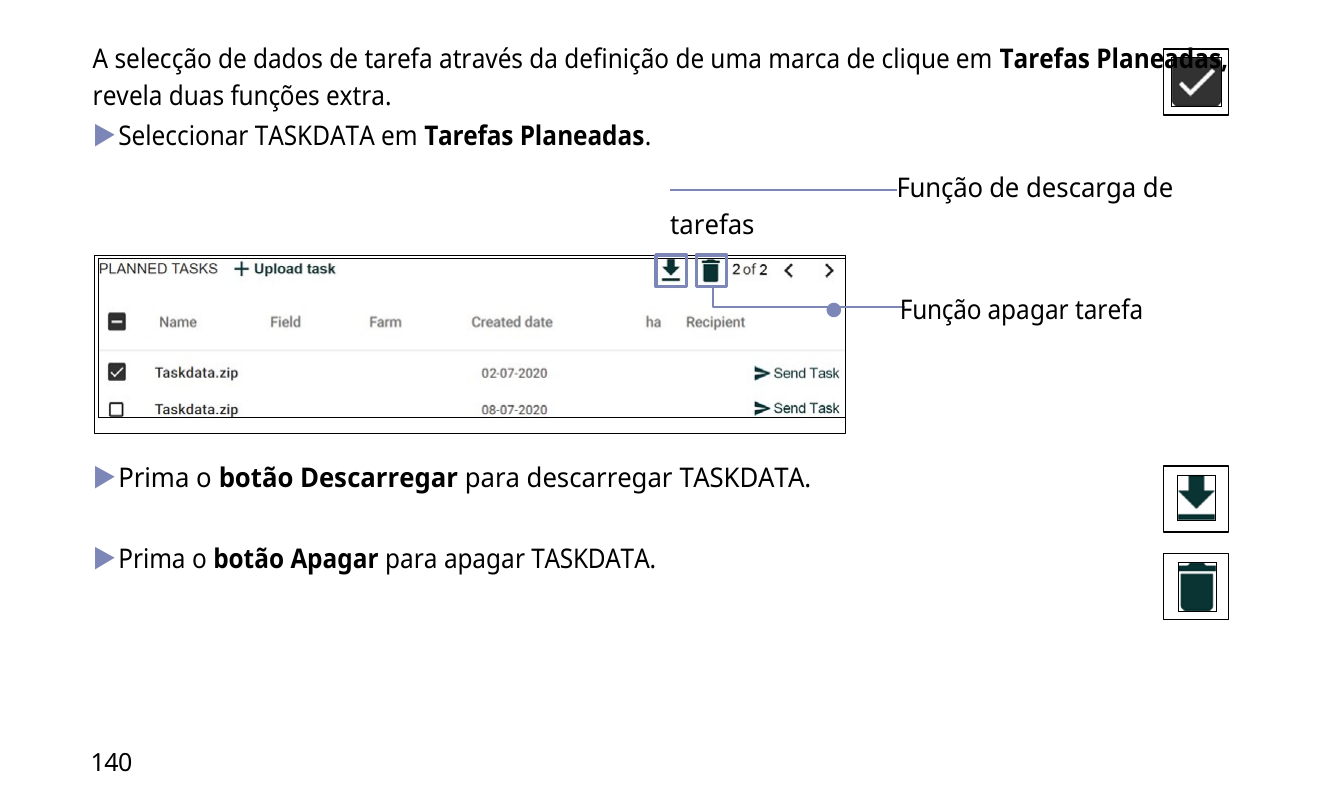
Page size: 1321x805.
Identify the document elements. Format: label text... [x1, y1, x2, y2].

picture [1178, 496, 1215, 520]
text A selecção de dados de tarefa através da definição de uma marca de clique em Tarefas Planeadas, revela duas funções extra. [92, 40, 1258, 114]
picture [698, 259, 725, 285]
list Prima o botão Apagar para apagar TASKDATA. [92, 540, 1258, 577]
picture [658, 259, 685, 285]
picture [714, 259, 845, 291]
list Prima o botão Descarregar para descarregar TASKDATA. [92, 459, 1258, 496]
text Função de descarga de tarefas [670, 168, 1258, 242]
list Função apagar tarefa [27, 291, 1143, 328]
picture [99, 328, 845, 417]
picture [1179, 577, 1216, 611]
list Seleccionar TASKDATA em Tarefas Planeadas. [92, 116, 1258, 153]
picture [99, 259, 712, 291]
